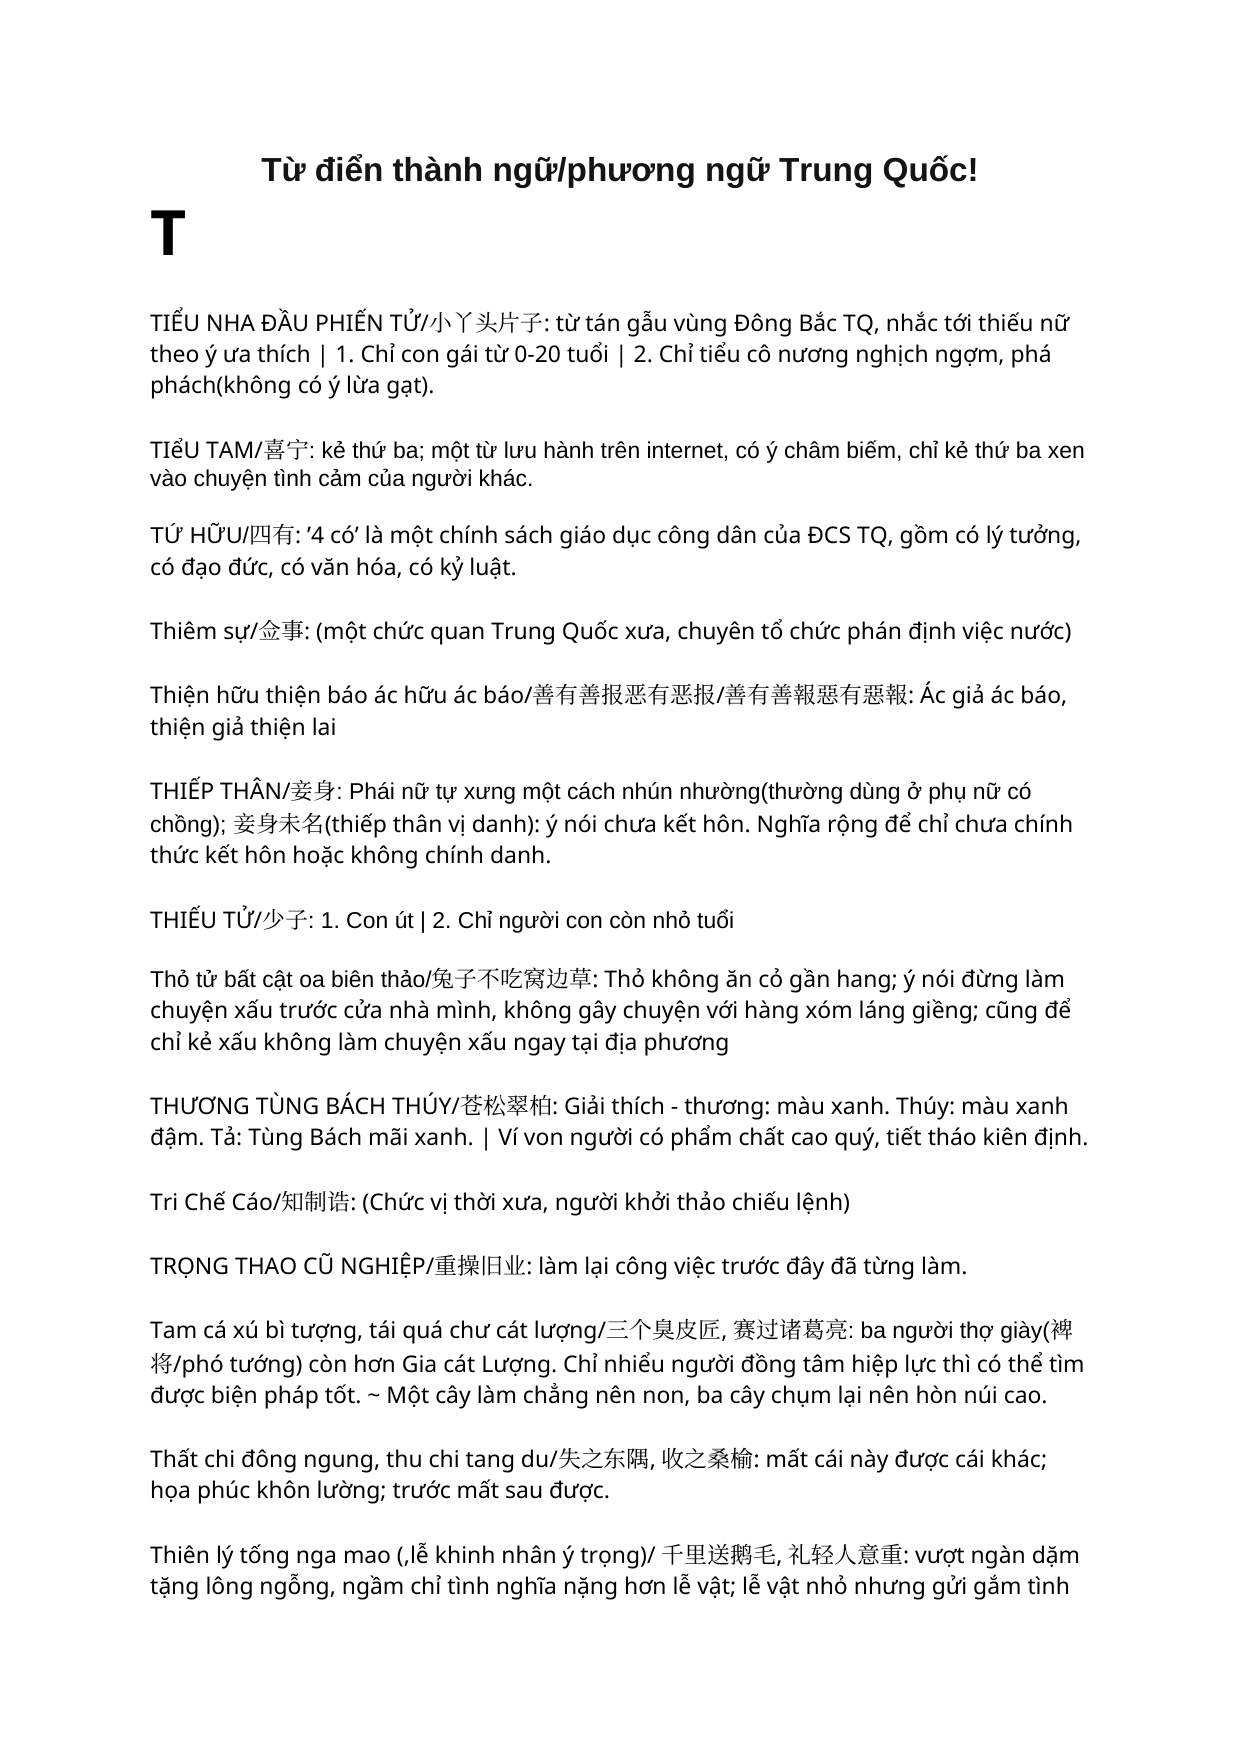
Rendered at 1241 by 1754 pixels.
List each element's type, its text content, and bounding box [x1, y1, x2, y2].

text Từ điển thành ngữ/phương ngữ Trung Quốc! [150, 150, 1090, 188]
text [150, 188, 1090, 1601]
